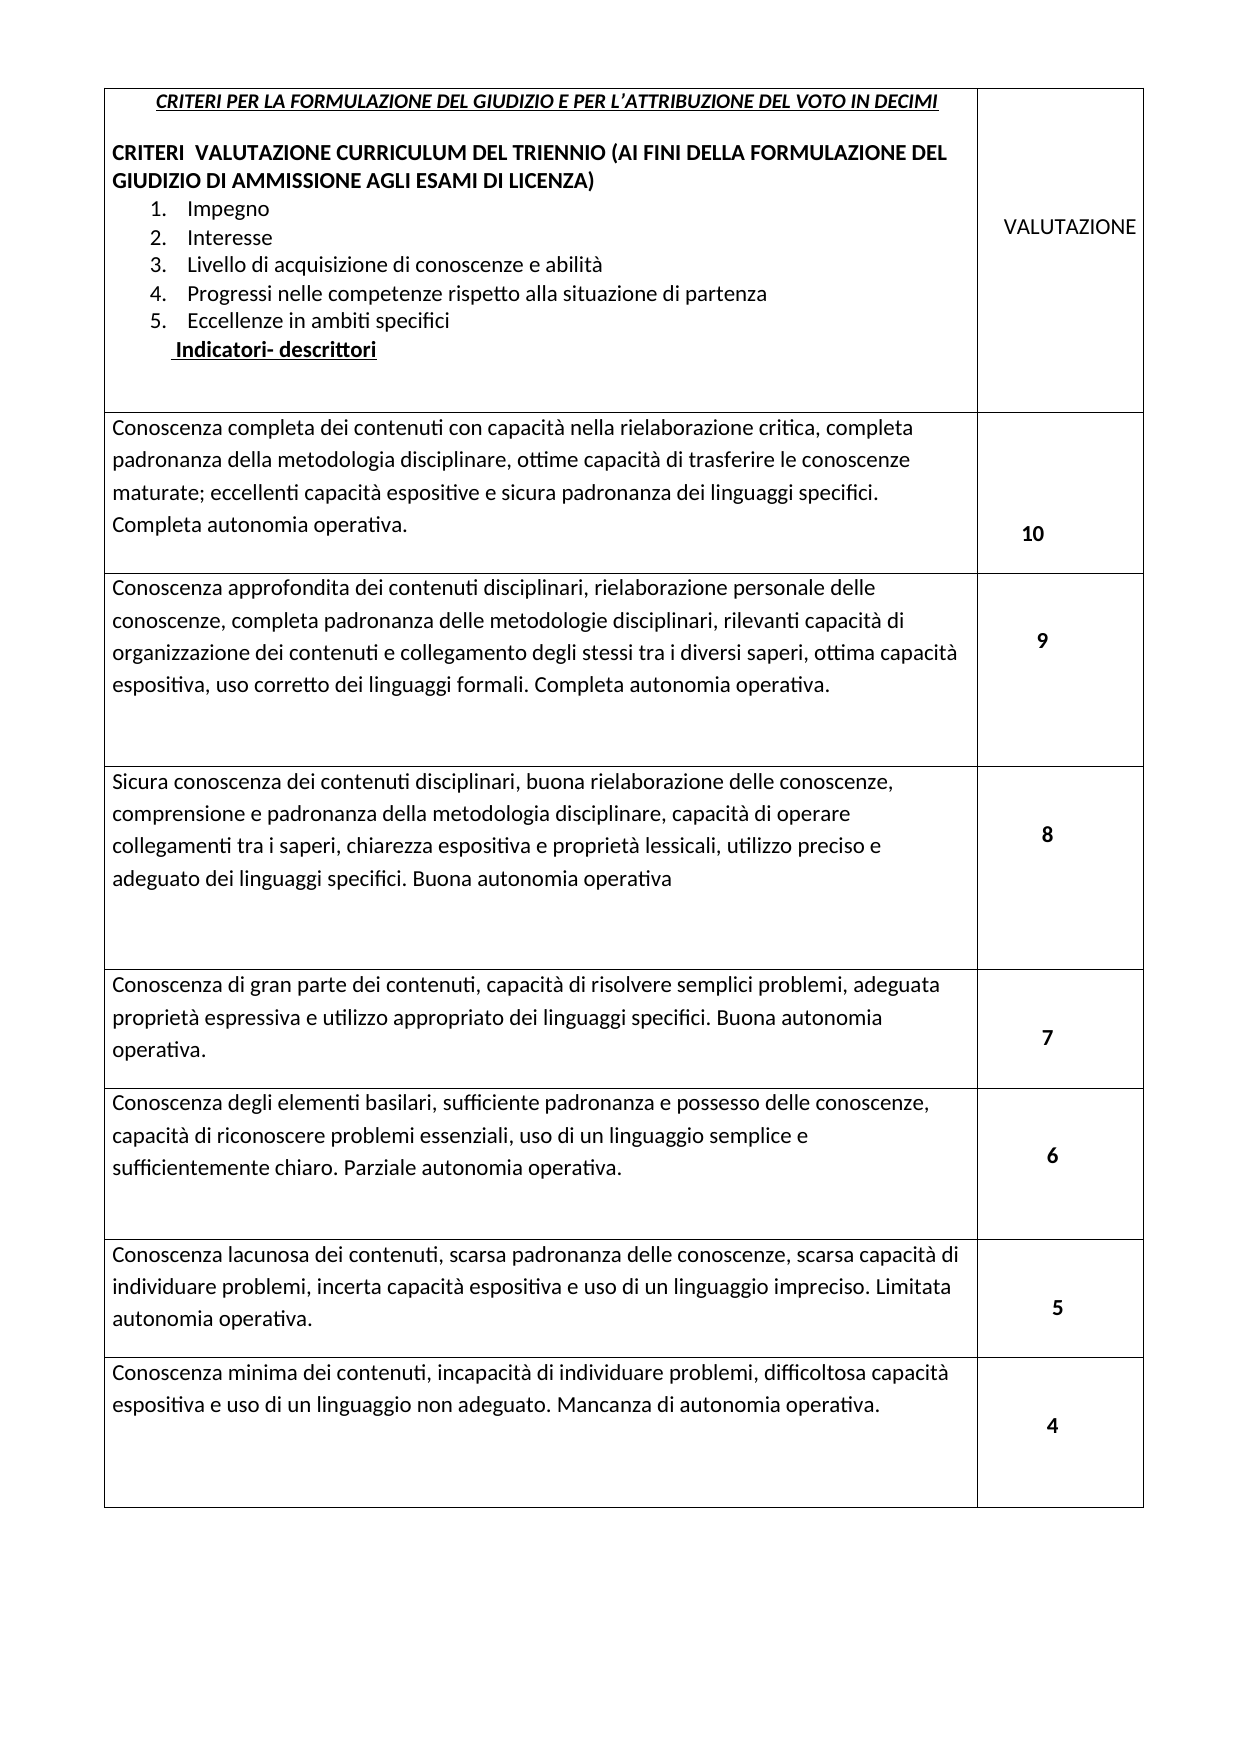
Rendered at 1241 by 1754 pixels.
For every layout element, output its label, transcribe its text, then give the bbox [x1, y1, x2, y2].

table_cell Conoscenza approfondita dei contenuti disciplinari, rielaborazione personale delle conoscenze, completa padronanza delle metodologie disciplinari, rilevanti capacità di organizzazione dei contenuti e collegamento degli stessi tra i diversi saperi, ottima capacità espositiva, uso corretto dei linguaggi formali. Completa autonomia operativa. [105, 574, 977, 766]
table_cell Conoscenza di gran parte dei contenuti, capacità di risolvere semplici problemi, adeguata proprietà espressiva e utilizzo appropriato dei linguaggi specifici. Buona autonomia operativa. [105, 970, 977, 1087]
table_cell 9 [978, 574, 1143, 766]
table_cell Sicura conoscenza dei contenuti disciplinari, buona rielaborazione delle conoscenze, comprensione e padronanza della metodologia disciplinare, capacità di operare collegamenti tra i saperi, chiarezza espositiva e proprietà lessicali, utilizzo preciso e adeguato dei linguaggi specifici. Buona autonomia operativa [105, 767, 977, 969]
table_cell 6 [978, 1089, 1143, 1239]
table_cell Conoscenza degli elementi basilari, sufficiente padronanza e possesso delle conoscenze, capacità di riconoscere problemi essenziali, uso di un linguaggio semplice e sufficientemente chiaro. Parziale autonomia operativa. [105, 1089, 977, 1239]
table_cell 5 [978, 1240, 1143, 1357]
table_cell Conoscenza lacunosa dei contenuti, scarsa padronanza delle conoscenze, scarsa capacità di individuare problemi, incerta capacità espositiva e uso di un linguaggio impreciso. Limitata autonomia operativa. [105, 1240, 977, 1357]
table_cell 4 [978, 1358, 1143, 1507]
table_header VALUTAZIONE [978, 89, 1143, 412]
table_cell 7 [978, 970, 1143, 1087]
table_cell Conoscenza completa dei contenuti con capacità nella rielaborazione critica, completa padronanza della metodologia disciplinare, ottime capacità di trasferire le conoscenze maturate; eccellenti capacità espositive e sicura padronanza dei linguaggi specifici. Completa autonomia operativa. [105, 413, 977, 572]
table_cell 8 [978, 767, 1143, 969]
table_cell 10 [978, 413, 1143, 572]
table_cell Conoscenza minima dei contenuti, incapacità di individuare problemi, difficoltosa capacità espositiva e uso di un linguaggio non adeguato. Mancanza di autonomia operativa. [105, 1358, 977, 1507]
table_header CRITERI PER LA FORMULAZIONE DEL GIUDIZIO E PER L’ATTRIBUZIONE DEL VOTO IN DECIMI criteri valutazione Curriculum del triennio (AI FINI DELLA FORMULAZIONE DEL GIUDIZIO DI AMMISSIONE AGLI ESAMI DI LICENZA) Impegno Interesse Livello di acquisizione di conoscenze e abilità Progressi nelle competenze rispetto alla situazione di partenza Eccellenze in ambiti specifici Indicatori- descrittori [105, 89, 977, 412]
